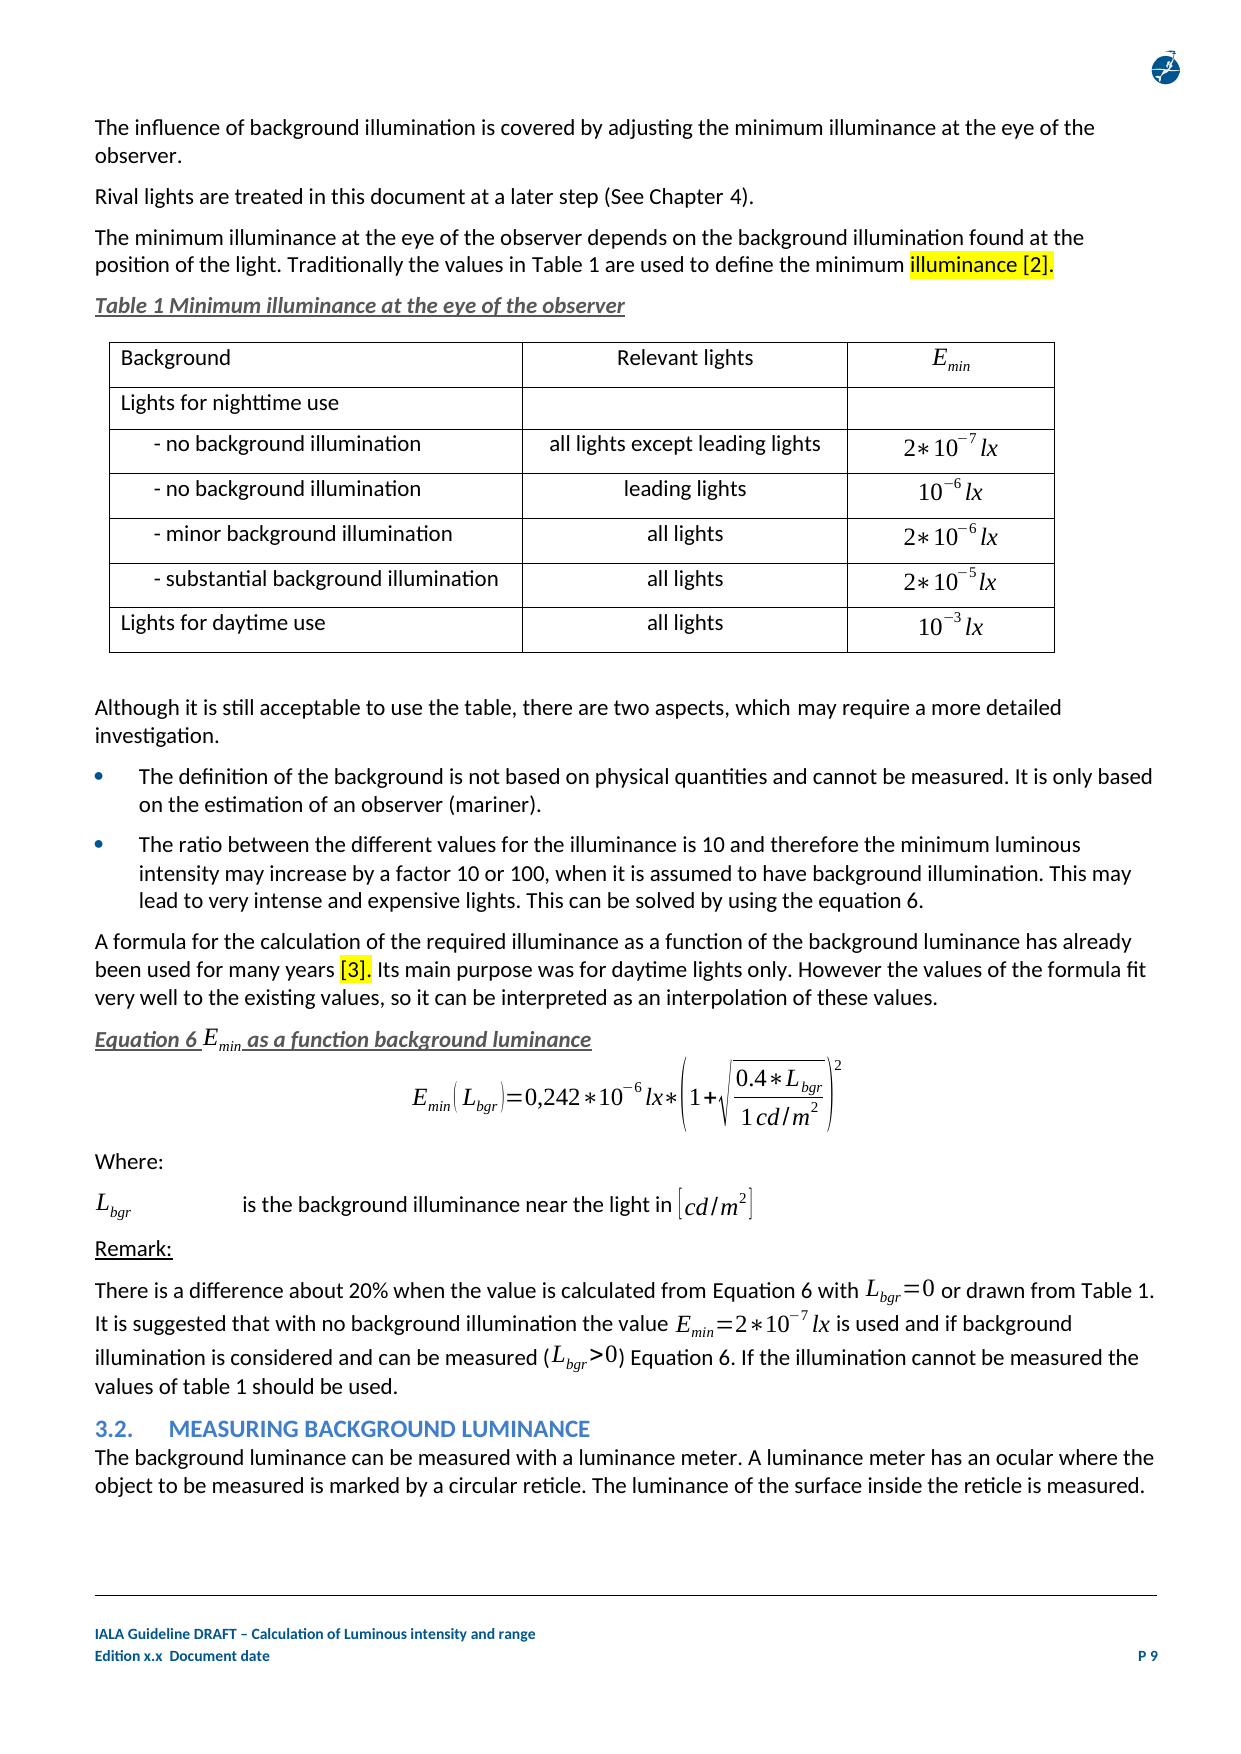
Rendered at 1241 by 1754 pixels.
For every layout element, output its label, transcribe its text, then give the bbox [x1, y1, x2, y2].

table_cell [848, 430, 1054, 473]
text The background luminance can be measured with a luminance meter. A luminance meter has an ocular where the object to be measured is marked by a circular reticle. The luminance of the surface inside the reticle is measured. [94, 1443, 1157, 1499]
text The minimum illuminance at the eye of the observer depends on the background illumination found at the position of the light. Traditionally the values in Table 1 are used to define the minimum illuminance [2]. [94, 223, 1157, 279]
table_cell [848, 608, 1054, 652]
table_cell [848, 474, 1054, 518]
text Although it is still acceptable to use the table, there are two aspects, which may require a more detailed investigation. [94, 693, 1157, 749]
table_header [848, 343, 1054, 387]
text The definition of the background is not based on physical quantities and cannot be measured. It is only based on the estimation of an observer (mariner). [94, 762, 1157, 818]
text There is a difference about 20% when the value is calculated from Equation 6 with or drawn from Table 1. It is suggested that with no background illumination the value is used and if background illumination is considered and can be measured () Equation 6. If the illumination cannot be measured the values of table 1 should be used. [94, 1275, 1157, 1400]
table_header Relevant lights [523, 343, 847, 387]
table_cell Lights for daytime use [110, 608, 522, 652]
table_cell [848, 519, 1054, 563]
text Table 1 Minimum illuminance at the eye of the observer [94, 291, 1157, 319]
table_cell all lights except leading lights [523, 430, 847, 473]
text Remark: [94, 1234, 1157, 1262]
text is the background illuminance near the light in [94, 1187, 1157, 1222]
text A formula for the calculation of the required illuminance as a function of the background luminance has already been used for many years [3]. Its main purpose was for daytime lights only. However the values of the formula fit very well to the existing values, so it can be interpreted as an interpolation of these values. [94, 927, 1157, 1011]
table_cell all lights [523, 608, 847, 652]
table_cell - minor background illumination [110, 519, 522, 563]
text The ratio between the different values for the illuminance is 10 and therefore the minimum luminous intensity may increase by a factor 10 or 100, when it is assumed to have background illumination. This may lead to very intense and expensive lights. This can be solved by using the equation 6. [94, 831, 1157, 915]
table_cell leading lights [523, 474, 847, 518]
text Rival lights are treated in this document at a later step (See Chapter 4). [94, 182, 1157, 210]
table_header Background [110, 343, 522, 387]
table_cell - no background illumination [110, 474, 522, 518]
table_cell [848, 388, 1054, 428]
table_cell [523, 388, 847, 428]
table_cell all lights [523, 519, 847, 563]
table_cell - substantial background illumination [110, 564, 522, 607]
text Where: [94, 1147, 1157, 1175]
table_cell all lights [523, 564, 847, 607]
table_cell [848, 564, 1054, 607]
text The influence of background illumination is covered by adjusting the minimum illuminance at the eye of the observer. [94, 113, 1157, 169]
subtitle Measuring background luminance [94, 1413, 1157, 1443]
table_cell Lights for nighttime use [110, 388, 522, 428]
text Equation 6 as a function background luminance [94, 1024, 1157, 1055]
picture [1120, 0, 1239, 119]
table_cell - no background illumination [110, 430, 522, 473]
